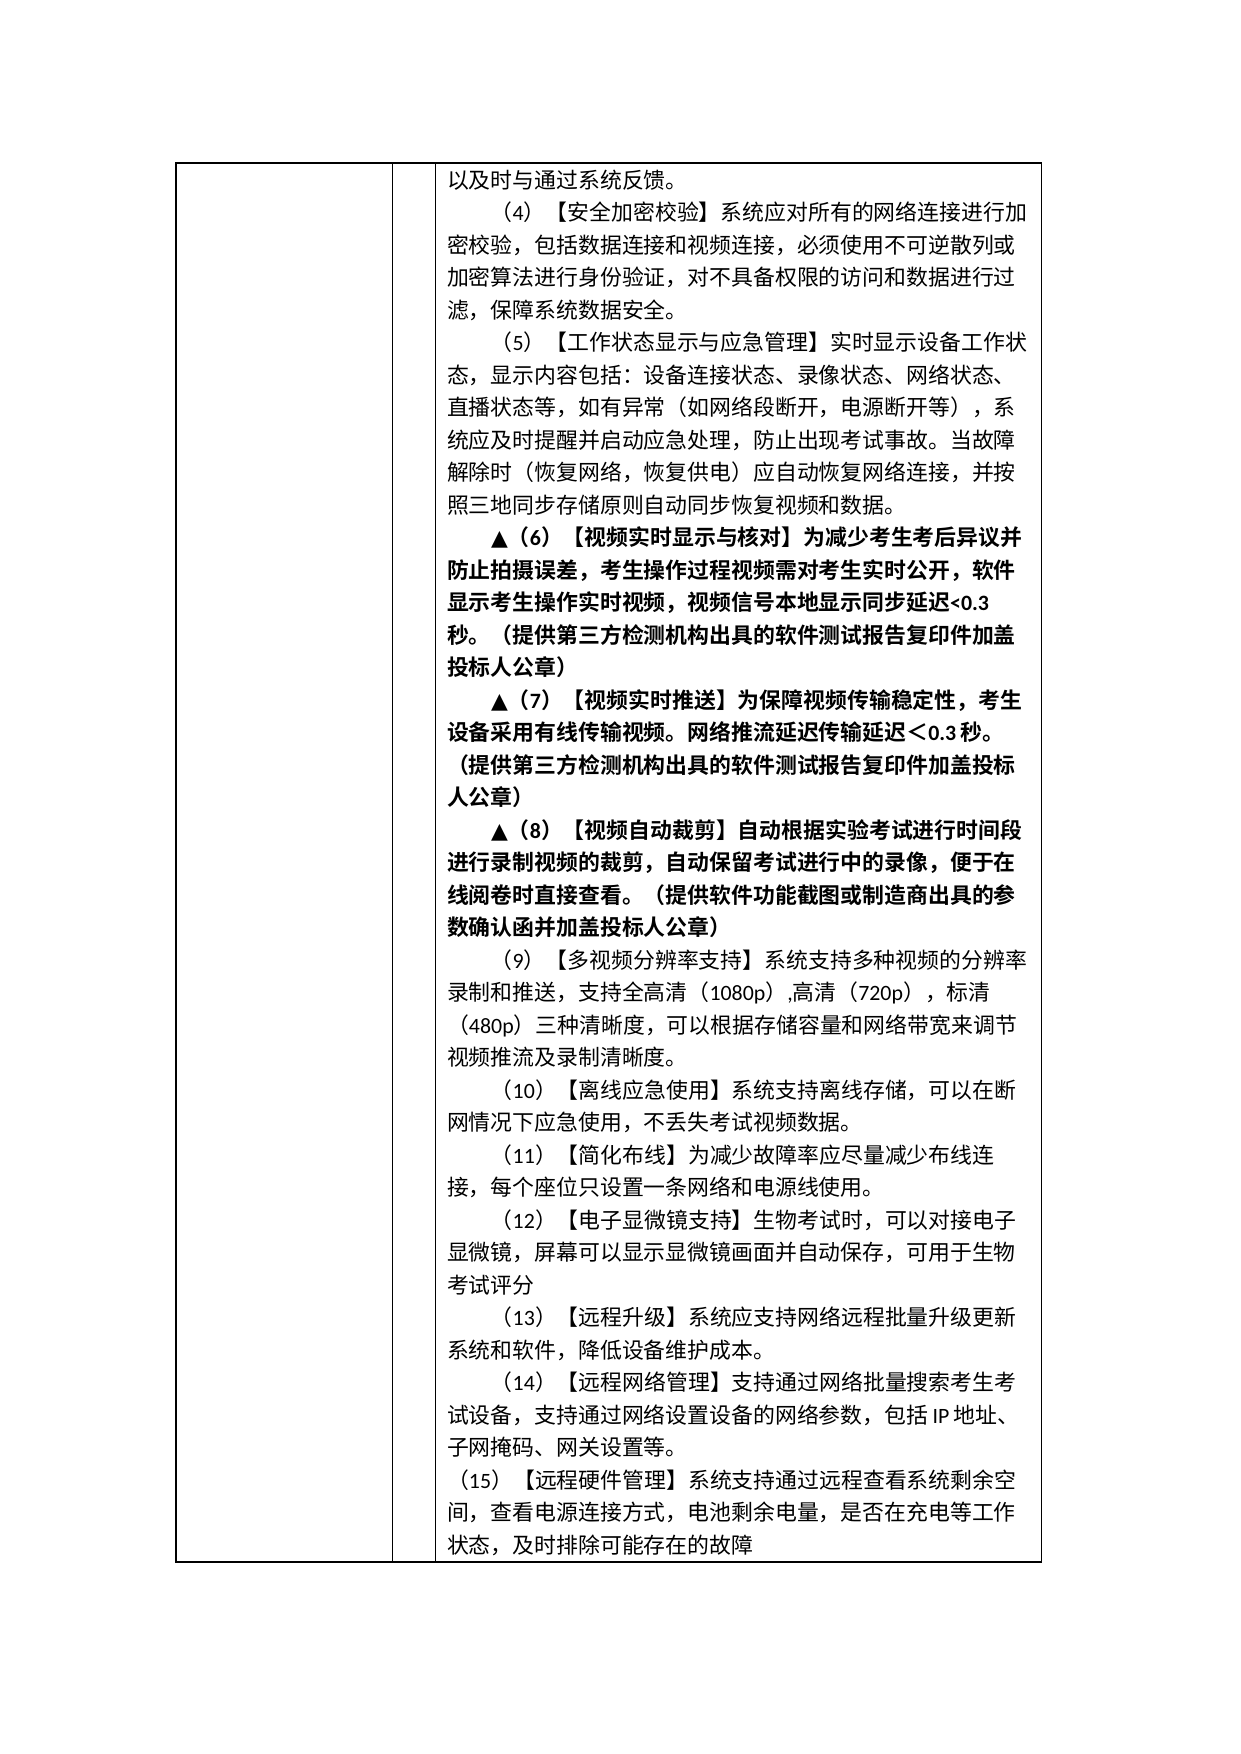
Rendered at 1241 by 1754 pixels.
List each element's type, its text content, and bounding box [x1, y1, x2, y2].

table_cell [177, 164, 392, 1561]
table_cell 3 [393, 164, 435, 1561]
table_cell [436, 164, 1041, 1561]
